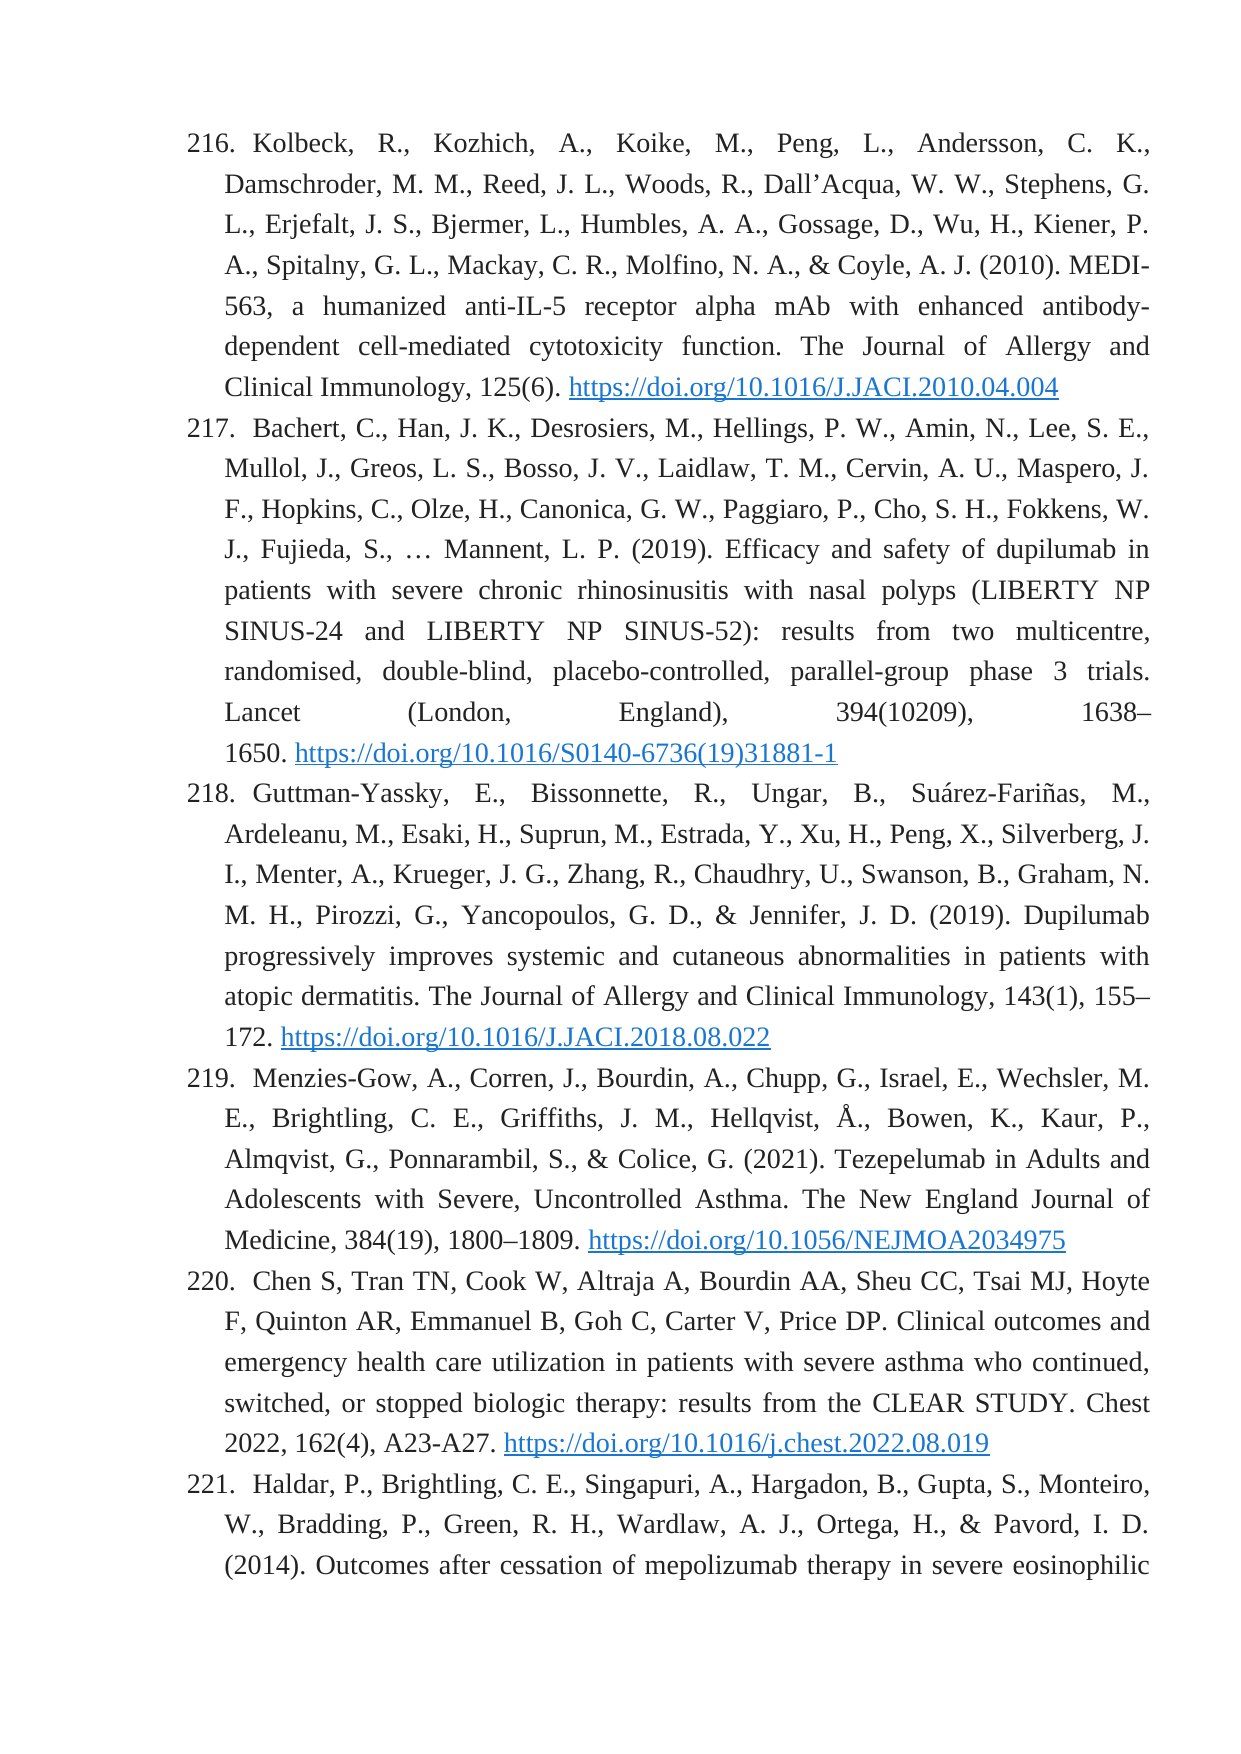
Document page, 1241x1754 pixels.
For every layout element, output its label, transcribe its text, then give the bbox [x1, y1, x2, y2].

list Guttman-Yassky, E., Bissonnette, R., Ungar, B., Suárez-Fariñas, M., Ardeleanu, M., Esaki, H., Suprun, M., Estrada, Y., Xu, H., Peng, X., Silverberg, J. I., Menter, A., Krueger, J. G., Zhang, R., Chaudhry, U., Swanson, B., Graham, N. M. H., Pirozzi, G., Yancopoulos, G. D., & Jennifer, J. D. (2019). Dupilumab progressively improves systemic and cutaneous abnormalities in patients with atopic dermatitis. The Journal of Allergy and Clinical Immunology, 143(1), 155–172. https://doi.org/10.1016/J.JACI.2018.08.022 [187, 768, 1152, 1052]
list Bachert, C., Han, J. K., Desrosiers, M., Hellings, P. W., Amin, N., Lee, S. E., Mullol, J., Greos, L. S., Bosso, J. V., Laidlaw, T. M., Cervin, A. U., Maspero, J. F., Hopkins, C., Olze, H., Canonica, G. W., Paggiaro, P., Cho, S. H., Fokkens, W. J., Fujieda, S., … Mannent, L. P. (2019). Efficacy and safety of dupilumab in patients with severe chronic rhinosinusitis with nasal polyps (LIBERTY NP SINUS-24 and LIBERTY NP SINUS-52): results from two multicentre, randomised, double-blind, placebo-controlled, parallel-group phase 3 trials. Lancet (London, England), 394(10209), 1638–1650. https://doi.org/10.1016/S0140-6736(19)31881-1 [187, 402, 1152, 768]
list Kolbeck, R., Kozhich, A., Koike, M., Peng, L., Andersson, C. K., Damschroder, M. M., Reed, J. L., Woods, R., Dall’Acqua, W. W., Stephens, G. L., Erjefalt, J. S., Bjermer, L., Humbles, A. A., Gossage, D., Wu, H., Kiener, P. A., Spitalny, G. L., Mackay, C. R., Molfino, N. A., & Coyle, A. J. (2010). MEDI-563, a humanized anti-IL-5 receptor alpha mAb with enhanced antibody-dependent cell-mediated cytotoxicity function. The Journal of Allergy and Clinical Immunology, 125(6). https://doi.org/10.1016/J.JACI.2010.04.004 [187, 118, 1152, 402]
list Chen S, Tran TN, Cook W, Altraja A, Bourdin AA, Sheu CC, Tsai MJ, Hoyte F, Quinton AR, Emmanuel B, Goh C, Carter V, Price DP. Clinical outcomes and emergency health care utilization in patients with severe asthma who continued, switched, or stopped biologic therapy: results from the CLEAR STUDY. Chest 2022, 162(4), A23-A27. https://doi.org/10.1016/j.chest.2022.08.019 [187, 1256, 1152, 1459]
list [187, 1459, 1152, 1581]
list Menzies-Gow, A., Corren, J., Bourdin, A., Chupp, G., Israel, E., Wechsler, M. E., Brightling, C. E., Griffiths, J. M., Hellqvist, Å., Bowen, K., Kaur, P., Almqvist, G., Ponnarambil, S., & Colice, G. (2021). Tezepelumab in Adults and Adolescents with Severe, Uncontrolled Asthma. The New England Journal of Medicine, 384(19), 1800–1809. https://doi.org/10.1056/NEJMOA2034975 [187, 1052, 1152, 1256]
